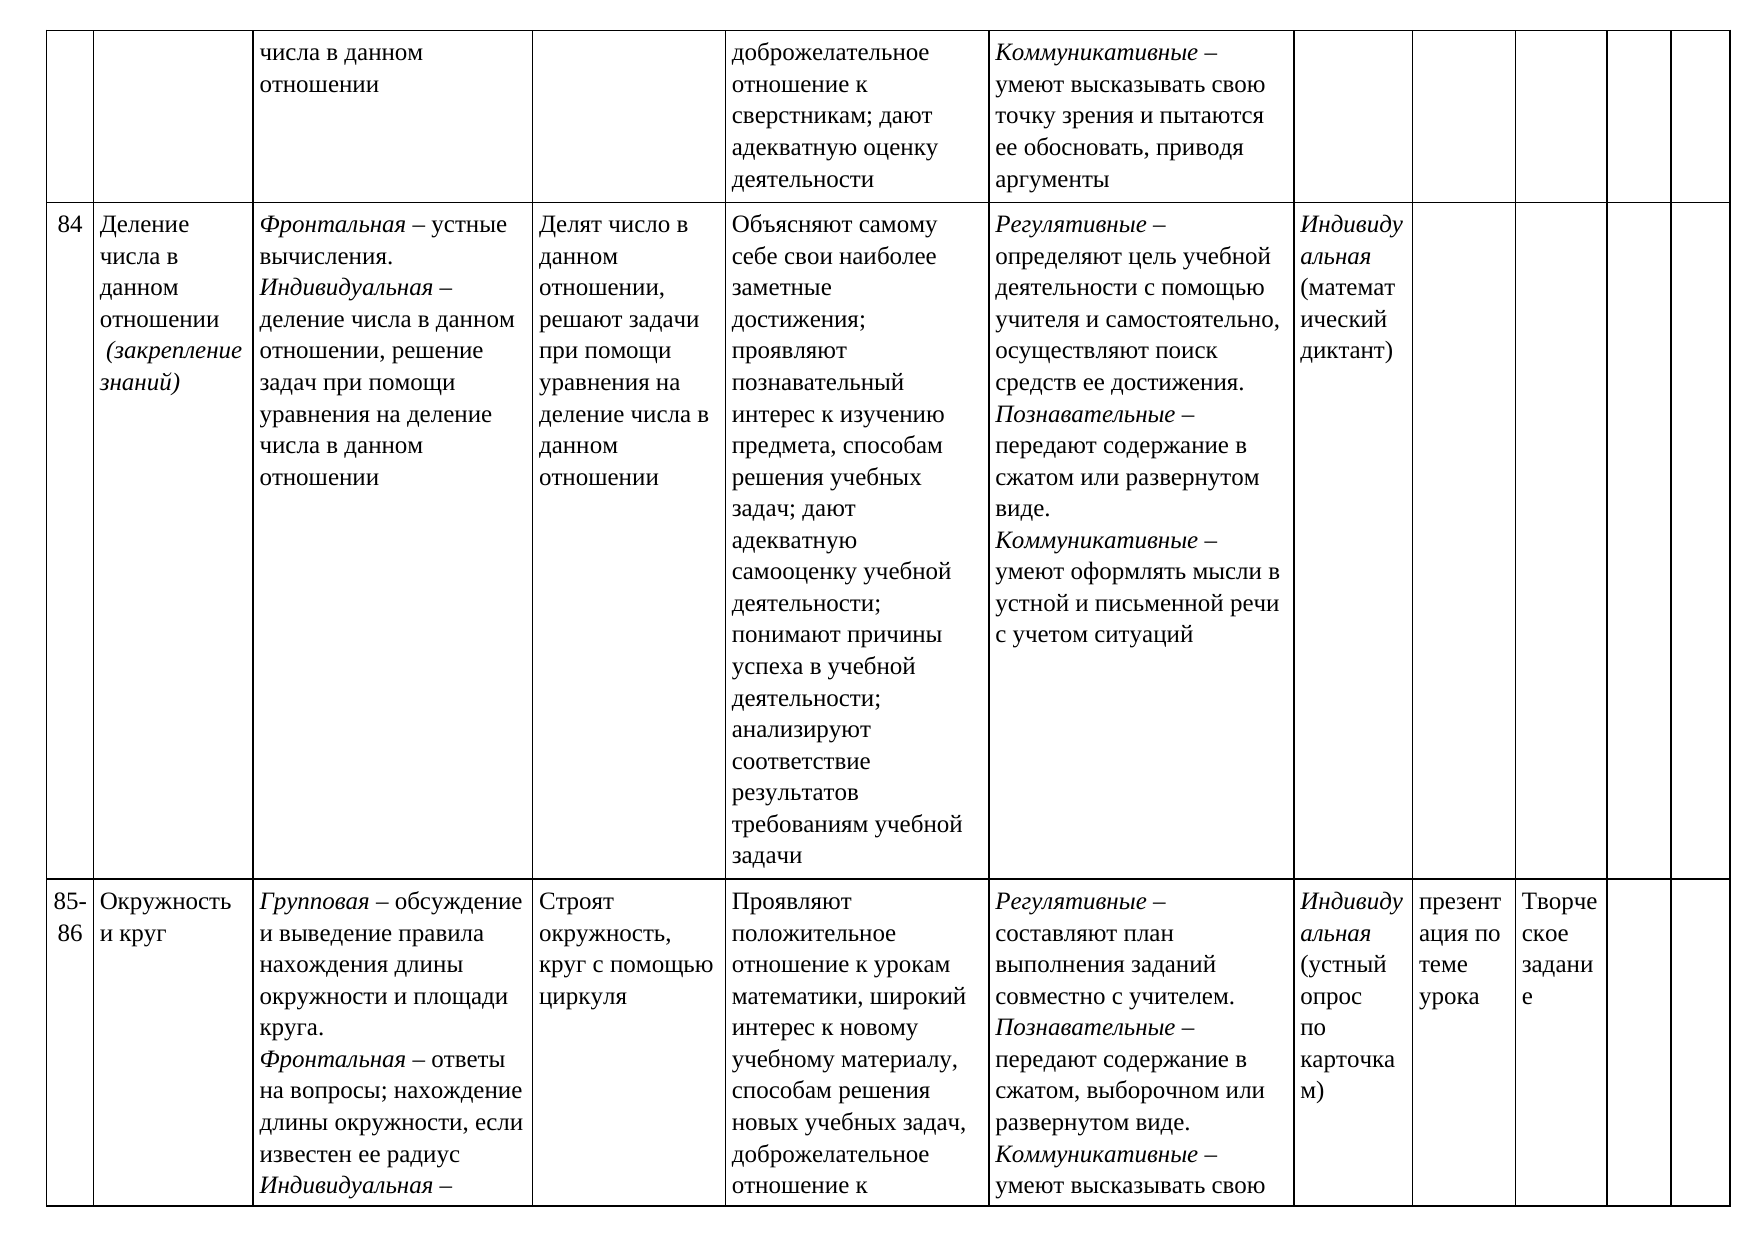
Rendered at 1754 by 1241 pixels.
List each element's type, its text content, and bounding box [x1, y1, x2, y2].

table_cell [1672, 203, 1729, 878]
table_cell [1295, 31, 1412, 201]
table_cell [533, 31, 725, 201]
table_cell 83 [47, 31, 93, 201]
table_cell [1672, 880, 1729, 1205]
table_cell Окружность и круг [94, 880, 252, 1205]
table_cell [726, 880, 988, 1205]
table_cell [254, 880, 532, 1205]
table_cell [1413, 880, 1515, 1205]
table_cell [1413, 31, 1515, 201]
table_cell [254, 31, 532, 201]
table_cell Творческое задание [1516, 880, 1606, 1205]
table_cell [990, 31, 1293, 201]
table_cell Фронтальная – устные вычисления. Индивидуальная – деление числа в данном отношении, решение задач при помощи уравнения на деление числа в данном отношении [254, 203, 532, 878]
table_cell [1608, 31, 1670, 201]
table_cell Деление числа в данном отношении (закрепление знаний) [94, 203, 252, 878]
table_cell Регулятивные – определяют цель учебной деятельности с помощью учителя и самостоятельно, осуществляют поиск средств ее достижения. Познавательные – передают содержание в сжатом или развернутом виде. Коммуникативные – умеют оформлять мысли в устной и письменной речи с учетом ситуаций [990, 203, 1293, 878]
table_cell 84 [47, 203, 93, 878]
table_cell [94, 31, 252, 201]
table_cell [533, 880, 725, 1205]
table_cell [1608, 203, 1670, 878]
table_cell [1608, 880, 1670, 1205]
table_cell [1413, 203, 1515, 878]
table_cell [726, 31, 988, 201]
table_cell Индивидуальная (математический диктант) [1295, 203, 1412, 878]
table_cell [1516, 31, 1606, 201]
table_cell [1516, 203, 1606, 878]
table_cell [1295, 880, 1412, 1205]
table_cell [1672, 31, 1729, 201]
table_cell Делят число в данном отношении, решают задачи при помощи уравнения на деление числа в данном отношении [533, 203, 725, 878]
table_cell 85-86 [47, 880, 93, 1205]
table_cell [990, 880, 1293, 1205]
table_cell Объясняют самому себе свои наиболее заметные достижения; проявляют познавательный интерес к изучению предмета, способам решения учебных задач; дают адекватную самооценку учебной деятельности; понимают причины успеха в учебной деятельности; анализируют соответствие результатов требованиям учебной задачи [726, 203, 988, 878]
